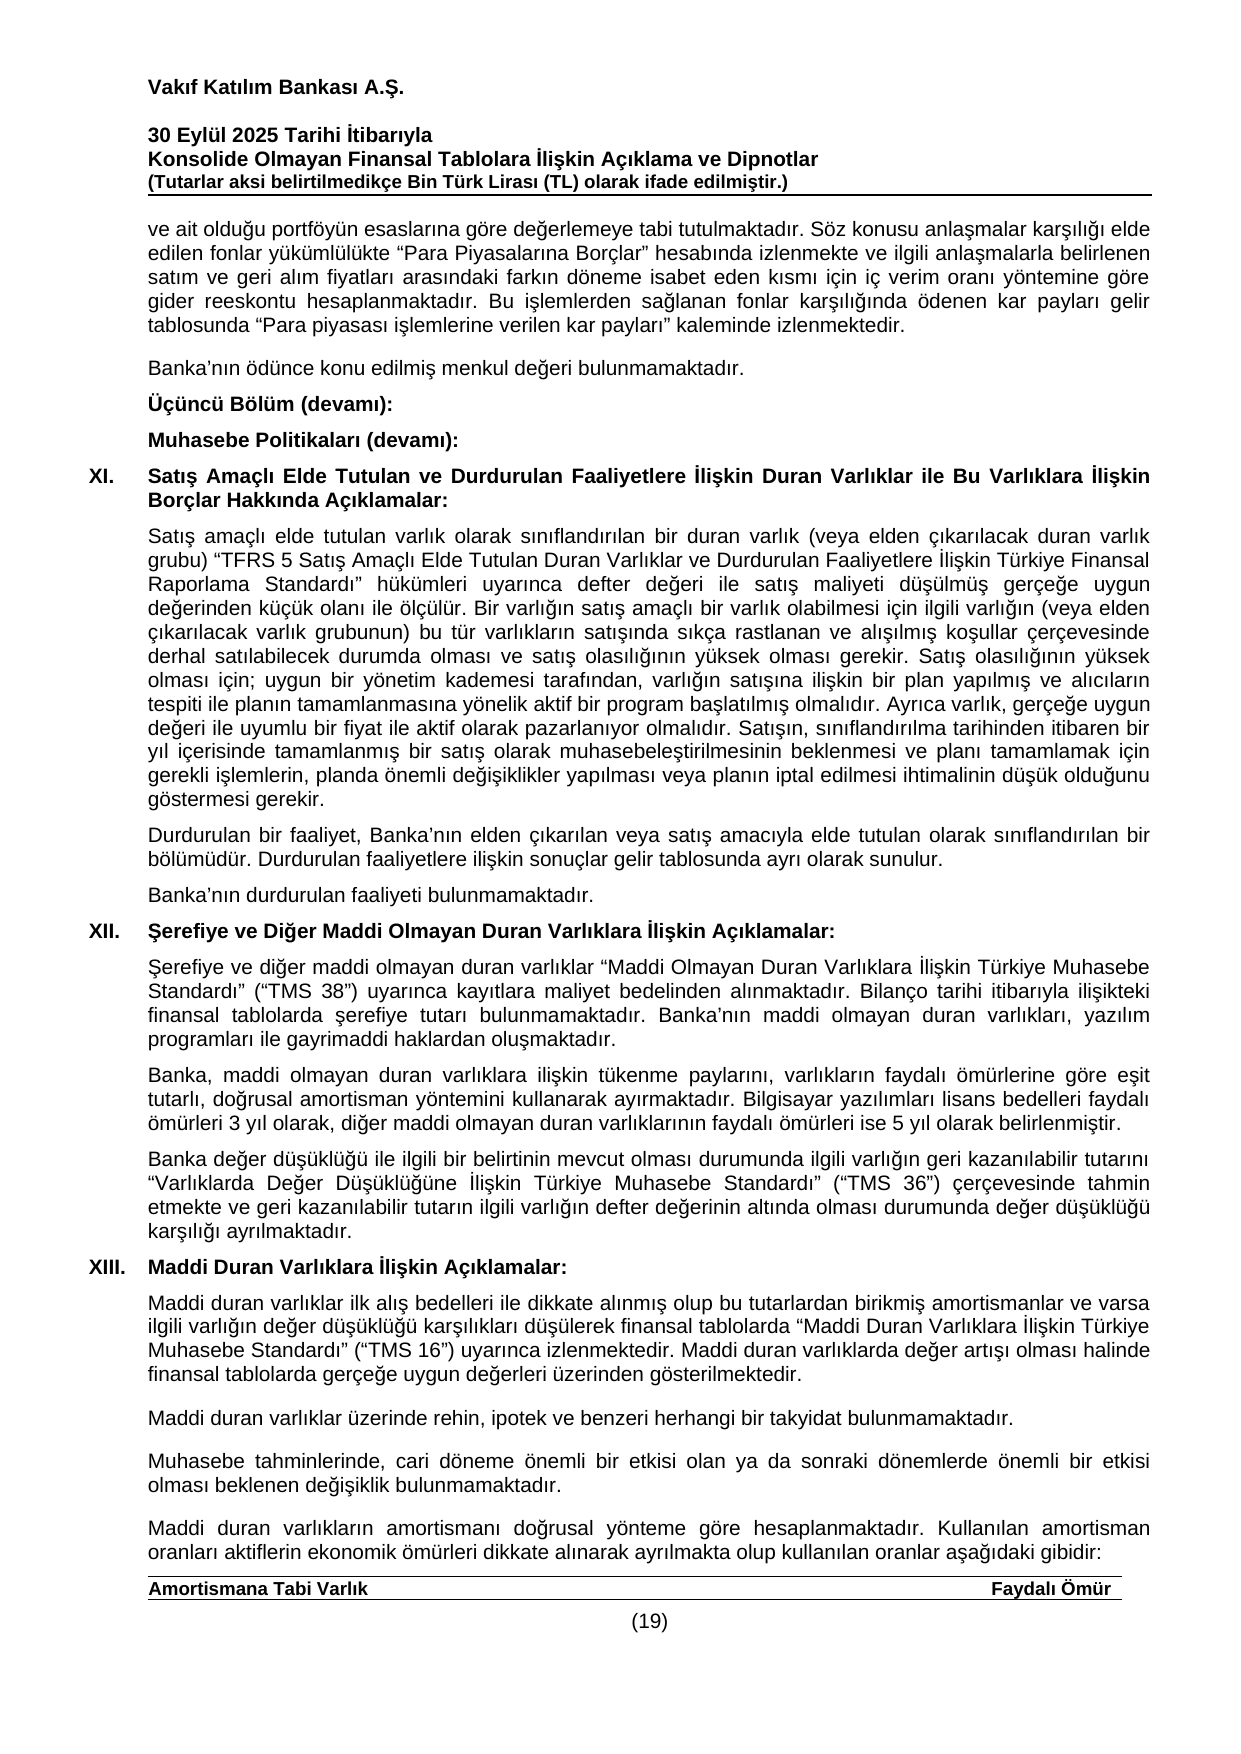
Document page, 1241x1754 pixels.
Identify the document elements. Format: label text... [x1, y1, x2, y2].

text Durdurulan bir faaliyet, Banka’nın elden çıkarılan veya satış amacıyla elde tutulan olarak sınıflandırılan bir bölümüdür. Durdurulan faaliyetlere ilişkin sonuçlar gelir tablosunda ayrı olarak sunulur. [148, 823, 1152, 871]
text Maddi duran varlıklar üzerinde rehin, ipotek ve benzeri herhangi bir takyidat bulunmamaktadır. [148, 1405, 1152, 1429]
text Banka, maddi olmayan duran varlıklara ilişkin tükenme paylarını, varlıkların faydalı ömürlerine göre eşit tutarlı, doğrusal amortisman yöntemini kullanarak ayırmaktadır. Bilgisayar yazılımları lisans bedelleri faydalı ömürleri 3 yıl olarak, diğer maddi olmayan duran varlıklarının faydalı ömürleri ise 5 yıl olarak belirlenmiştir. [148, 1063, 1152, 1135]
text Banka değer düşüklüğü ile ilgili bir belirtinin mevcut olması durumunda ilgili varlığın geri kazanılabilir tutarını “Varlıklarda Değer Düşüklüğüne İlişkin Türkiye Muhasebe Standardı” (“TMS 36”) çerçevesinde tahmin etmekte ve geri kazanılabilir tutarın ilgili varlığın defter değerinin altında olması durumunda değer düşüklüğü karşılığı ayrılmaktadır. [148, 1147, 1152, 1242]
text XII. Şerefiye ve Diğer Maddi Olmayan Duran Varlıklara İlişkin Açıklamalar: [89, 919, 1152, 943]
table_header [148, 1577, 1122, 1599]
text Banka’nın ödünce konu edilmiş menkul değeri bulunmamaktadır. [148, 356, 1152, 380]
text XIII. Maddi Duran Varlıklara İlişkin Açıklamalar: [89, 1254, 1152, 1278]
text XI. Satış Amaçlı Elde Tutulan ve Durdurulan Faaliyetlere İlişkin Duran Varlıklar ile Bu Varlıklara İlişkin Borçlar Hakkında Açıklamalar: [89, 464, 1152, 512]
text Muhasebe Politikaları (devamı): [148, 428, 1152, 452]
text Banka’nın durdurulan faaliyeti bulunmamaktadır. [148, 883, 1152, 907]
text Muhasebe tahminlerinde, cari döneme önemli bir etkisi olan ya da sonraki dönemlerde önemli bir etkisi olması beklenen değişiklik bulunmamaktadır. [148, 1448, 1152, 1496]
text Maddi duran varlıklar ilk alış bedelleri ile dikkate alınmış olup bu tutarlardan birikmiş amortismanlar ve varsa ilgili varlığın değer düşüklüğü karşılıkları düşülerek finansal tablolarda “Maddi Duran Varlıklara İlişkin Türkiye Muhasebe Standardı” (“TMS 16”) uyarınca izlenmektedir. Maddi duran varlıklarda değer artışı olması halinde finansal tablolarda gerçeğe uygun değerleri üzerinden gösterilmektedir. [148, 1290, 1152, 1386]
text Üçüncü Bölüm (devamı): [148, 392, 1152, 416]
text Satış amaçlı elde tutulan varlık olarak sınıflandırılan bir duran varlık (veya elden çıkarılacak duran varlık grubu) “TFRS 5 Satış Amaçlı Elde Tutulan Duran Varlıklar ve Durdurulan Faaliyetlere İlişkin Türkiye Finansal Raporlama Standardı” hükümleri uyarınca defter değeri ile satış maliyeti düşülmüş gerçeğe uygun değerinden küçük olanı ile ölçülür. Bir varlığın satış amaçlı bir varlık olabilmesi için ilgili varlığın (veya elden çıkarılacak varlık grubunun) bu tür varlıkların satışında sıkça rastlanan ve alışılmış koşullar çerçevesinde derhal satılabilecek durumda olması ve satış olasılığının yüksek olması gerekir. Satış olasılığının yüksek olması için; uygun bir yönetim kademesi tarafından, varlığın satışına ilişkin bir plan yapılmış ve alıcıların tespiti ile planın tamamlanmasına yönelik aktif bir program başlatılmış olmalıdır. Ayrıca varlık, gerçeğe uygun değeri ile uyumlu bir fiyat ile aktif olarak pazarlanıyor olmalıdır. Satışın, sınıflandırılma tarihinden itibaren bir yıl içerisinde tamamlanmış bir satış olarak muhasebeleştirilmesinin beklenmesi ve planı tamamlamak için gerekli işlemlerin, planda önemli değişiklikler yapılması veya planın iptal edilmesi ihtimalinin düşük olduğunu göstermesi gerekir. [148, 524, 1152, 811]
text Maddi duran varlıkların amortismanı doğrusal yönteme göre hesaplanmaktadır. Kullanılan amortisman oranları aktiflerin ekonomik ömürleri dikkate alınarak ayrılmakta olup kullanılan oranlar aşağıdaki gibidir: [148, 1516, 1152, 1563]
text Şerefiye ve diğer maddi olmayan duran varlıklar “Maddi Olmayan Duran Varlıklara İlişkin Türkiye Muhasebe Standardı” (“TMS 38”) uyarınca kayıtlara maliyet bedelinden alınmaktadır. Bilanço tarihi itibarıyla ilişikteki finansal tablolarda şerefiye tutarı bulunmamaktadır. Banka’nın maddi olmayan duran varlıkları, yazılım programları ile gayrimaddi haklardan oluşmaktadır. [148, 955, 1152, 1051]
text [148, 217, 1152, 337]
